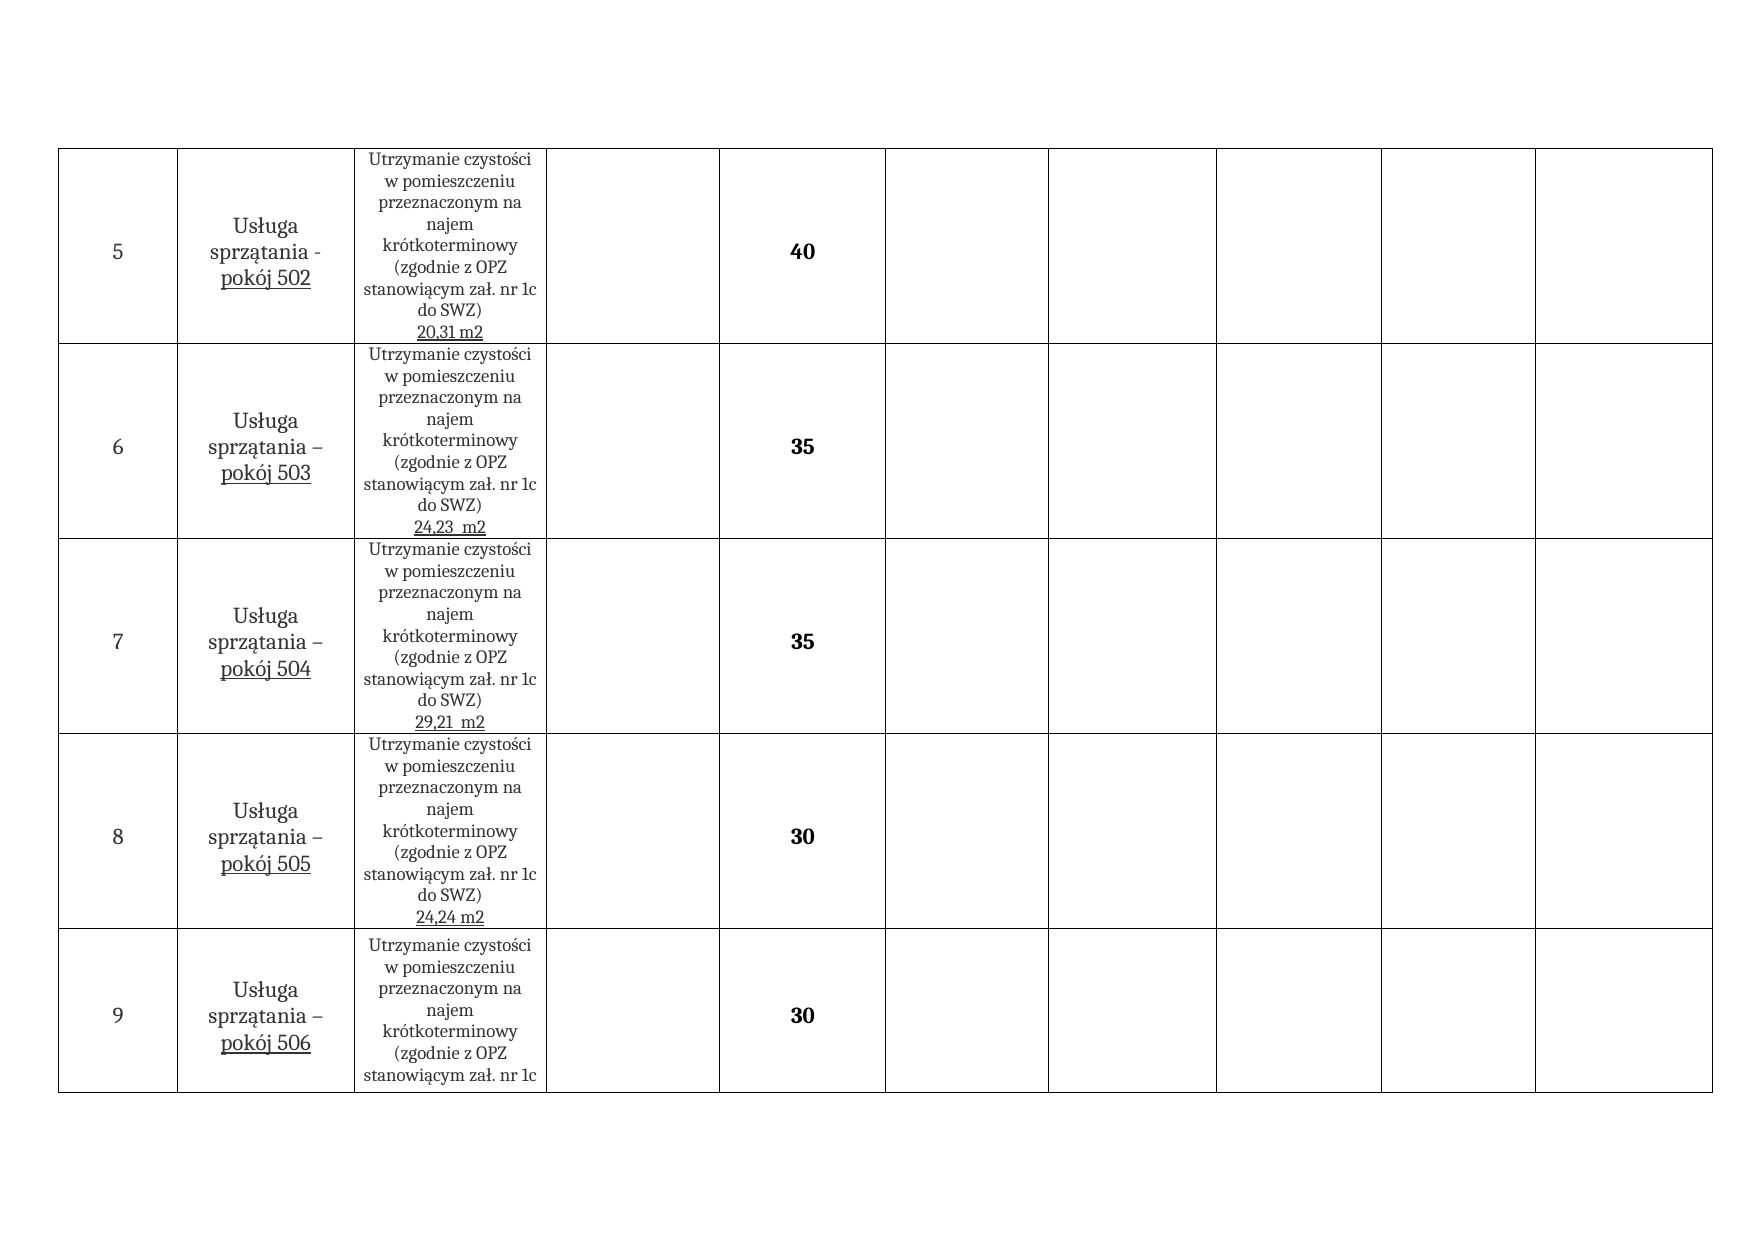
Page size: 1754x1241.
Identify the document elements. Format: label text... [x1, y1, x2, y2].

table_cell [1049, 539, 1216, 733]
table_cell [547, 539, 719, 733]
table_cell [547, 929, 719, 1092]
table_cell [1049, 344, 1216, 538]
table_cell Usługa sprzątania - pokój 502 [178, 149, 354, 343]
table_cell Utrzymanie czystości w pomieszczeniu przeznaczonym na najem krótkoterminowy (zgodnie z OPZ stanowiącym zał. nr 1c do SWZ) 24,24 m2 [355, 734, 546, 928]
table_cell 35 [720, 539, 885, 733]
table_cell [1536, 929, 1712, 1092]
table_cell Utrzymanie czystości w pomieszczeniu przeznaczonym na najem krótkoterminowy (zgodnie z OPZ stanowiącym zał. nr 1c do SWZ) 24,23 m2 [355, 344, 546, 538]
table_cell [1382, 734, 1535, 928]
table_cell [1049, 929, 1216, 1092]
table_cell [1382, 929, 1535, 1092]
table_cell Utrzymanie czystości w pomieszczeniu przeznaczonym na najem krótkoterminowy (zgodnie z OPZ stanowiącym zał. nr 1c do SWZ) 29,21 m2 [355, 539, 546, 733]
table_cell [1217, 344, 1381, 538]
table_cell Usługa sprzątania – pokój 504 [178, 539, 354, 733]
table_cell [1536, 539, 1712, 733]
table_cell [886, 149, 1048, 343]
table_cell Usługa sprzątania – pokój 503 [178, 344, 354, 538]
table_cell [886, 734, 1048, 928]
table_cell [355, 929, 546, 1092]
table_cell [547, 149, 719, 343]
table_cell [1382, 539, 1535, 733]
table_cell 40 [720, 149, 885, 343]
table_cell [1536, 344, 1712, 538]
table_cell [1217, 734, 1381, 928]
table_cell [178, 929, 354, 1092]
table_cell 30 [720, 734, 885, 928]
table_cell [886, 539, 1048, 733]
table_cell [547, 344, 719, 538]
table_cell [1217, 539, 1381, 733]
table_cell [1536, 149, 1712, 343]
table_cell [547, 734, 719, 928]
table_cell [1217, 149, 1381, 343]
table_cell [1382, 344, 1535, 538]
table_cell Utrzymanie czystości w pomieszczeniu przeznaczonym na najem krótkoterminowy (zgodnie z OPZ stanowiącym zał. nr 1c do SWZ) 20,31 m2 [355, 149, 546, 343]
table_cell 7 [59, 539, 177, 733]
table_cell [1049, 149, 1216, 343]
table_cell 6 [59, 344, 177, 538]
table_cell 30 [720, 929, 885, 1092]
table_cell 5 [59, 149, 177, 343]
table_cell [1382, 149, 1535, 343]
table_cell 9 [59, 929, 177, 1092]
table_cell [1217, 929, 1381, 1092]
table_cell 8 [59, 734, 177, 928]
table_cell Usługa sprzątania – pokój 505 [178, 734, 354, 928]
table_cell [1536, 734, 1712, 928]
table_cell [886, 929, 1048, 1092]
table_cell [1049, 734, 1216, 928]
table_cell [886, 344, 1048, 538]
table_cell 35 [720, 344, 885, 538]
